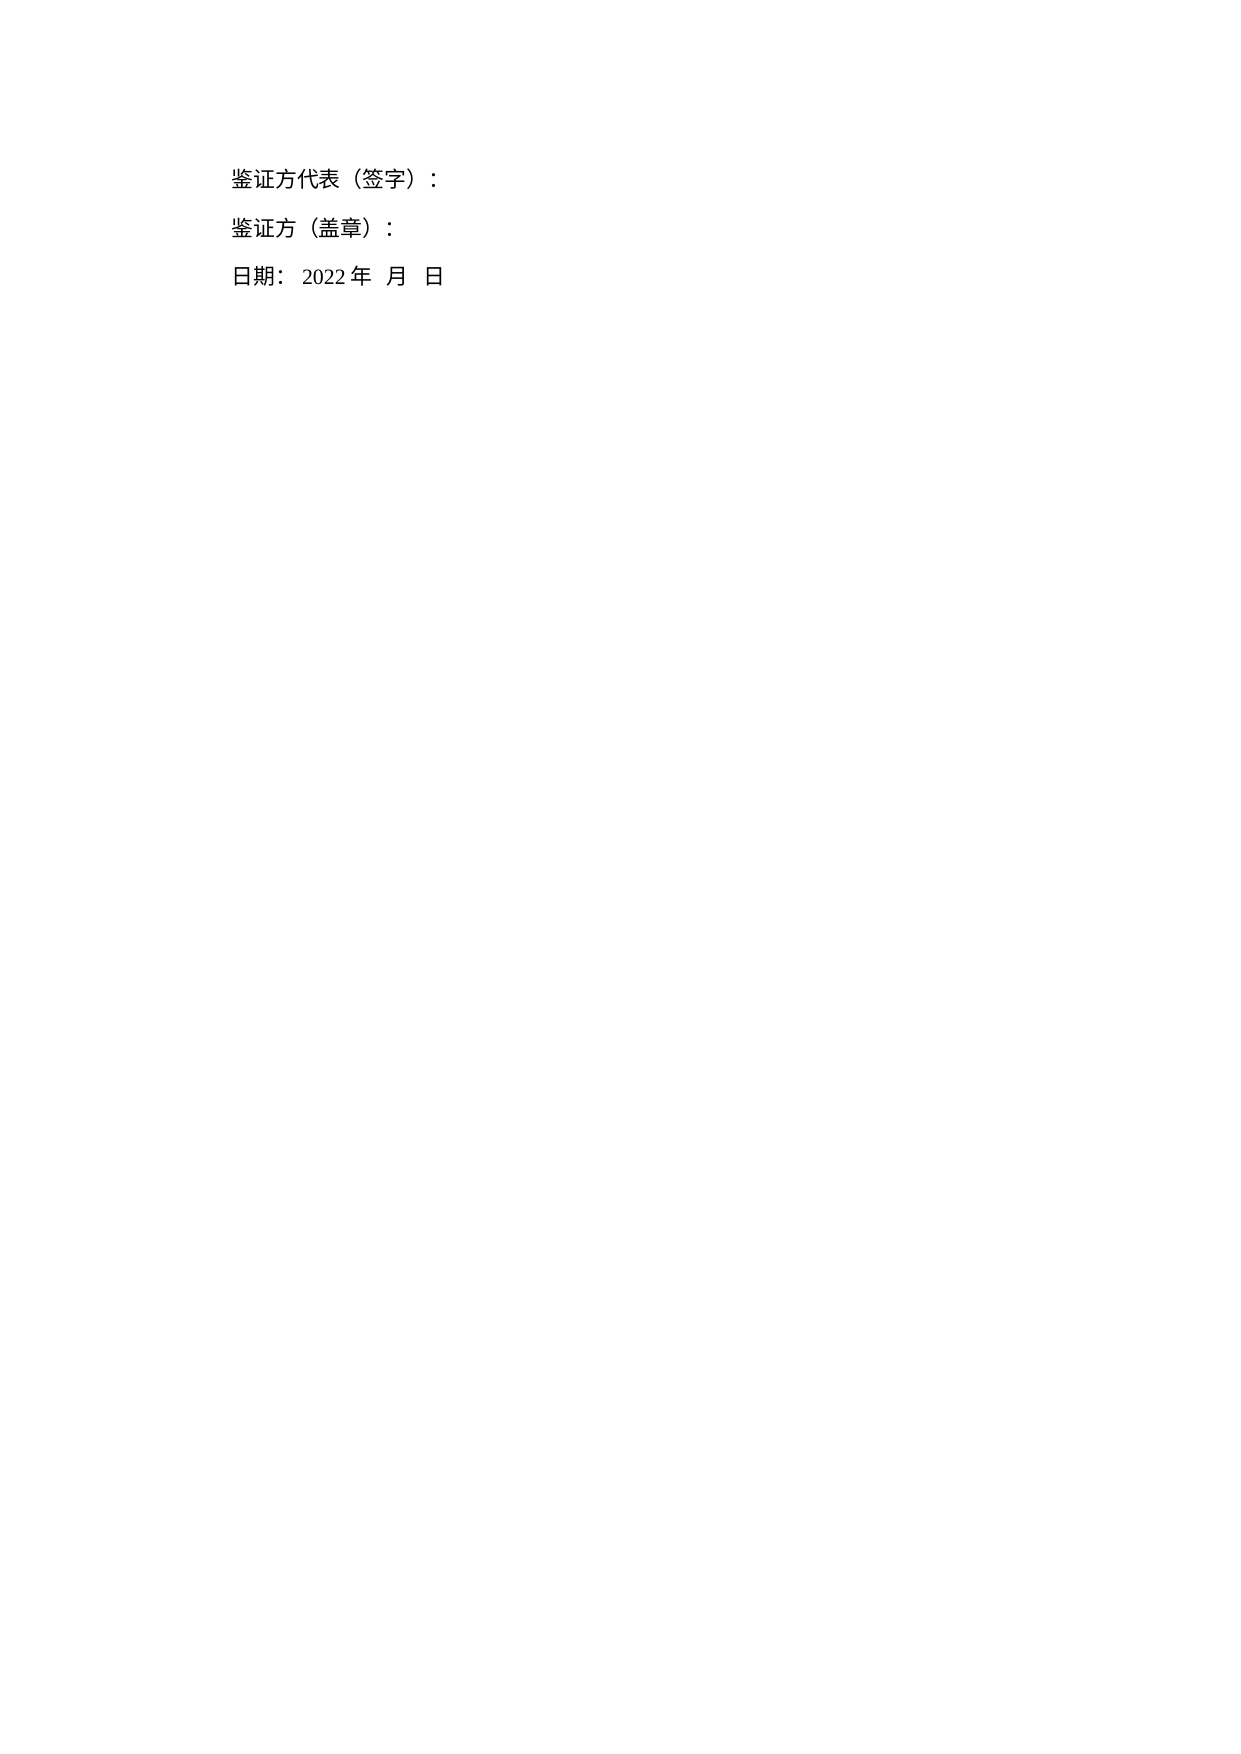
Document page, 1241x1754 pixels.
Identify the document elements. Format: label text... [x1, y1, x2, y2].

text 鉴证方代表（签字）： [187, 162, 1053, 194]
text 鉴证方（盖章）： [187, 210, 1053, 243]
text 日期： 2022年 月 日 [187, 259, 1053, 291]
